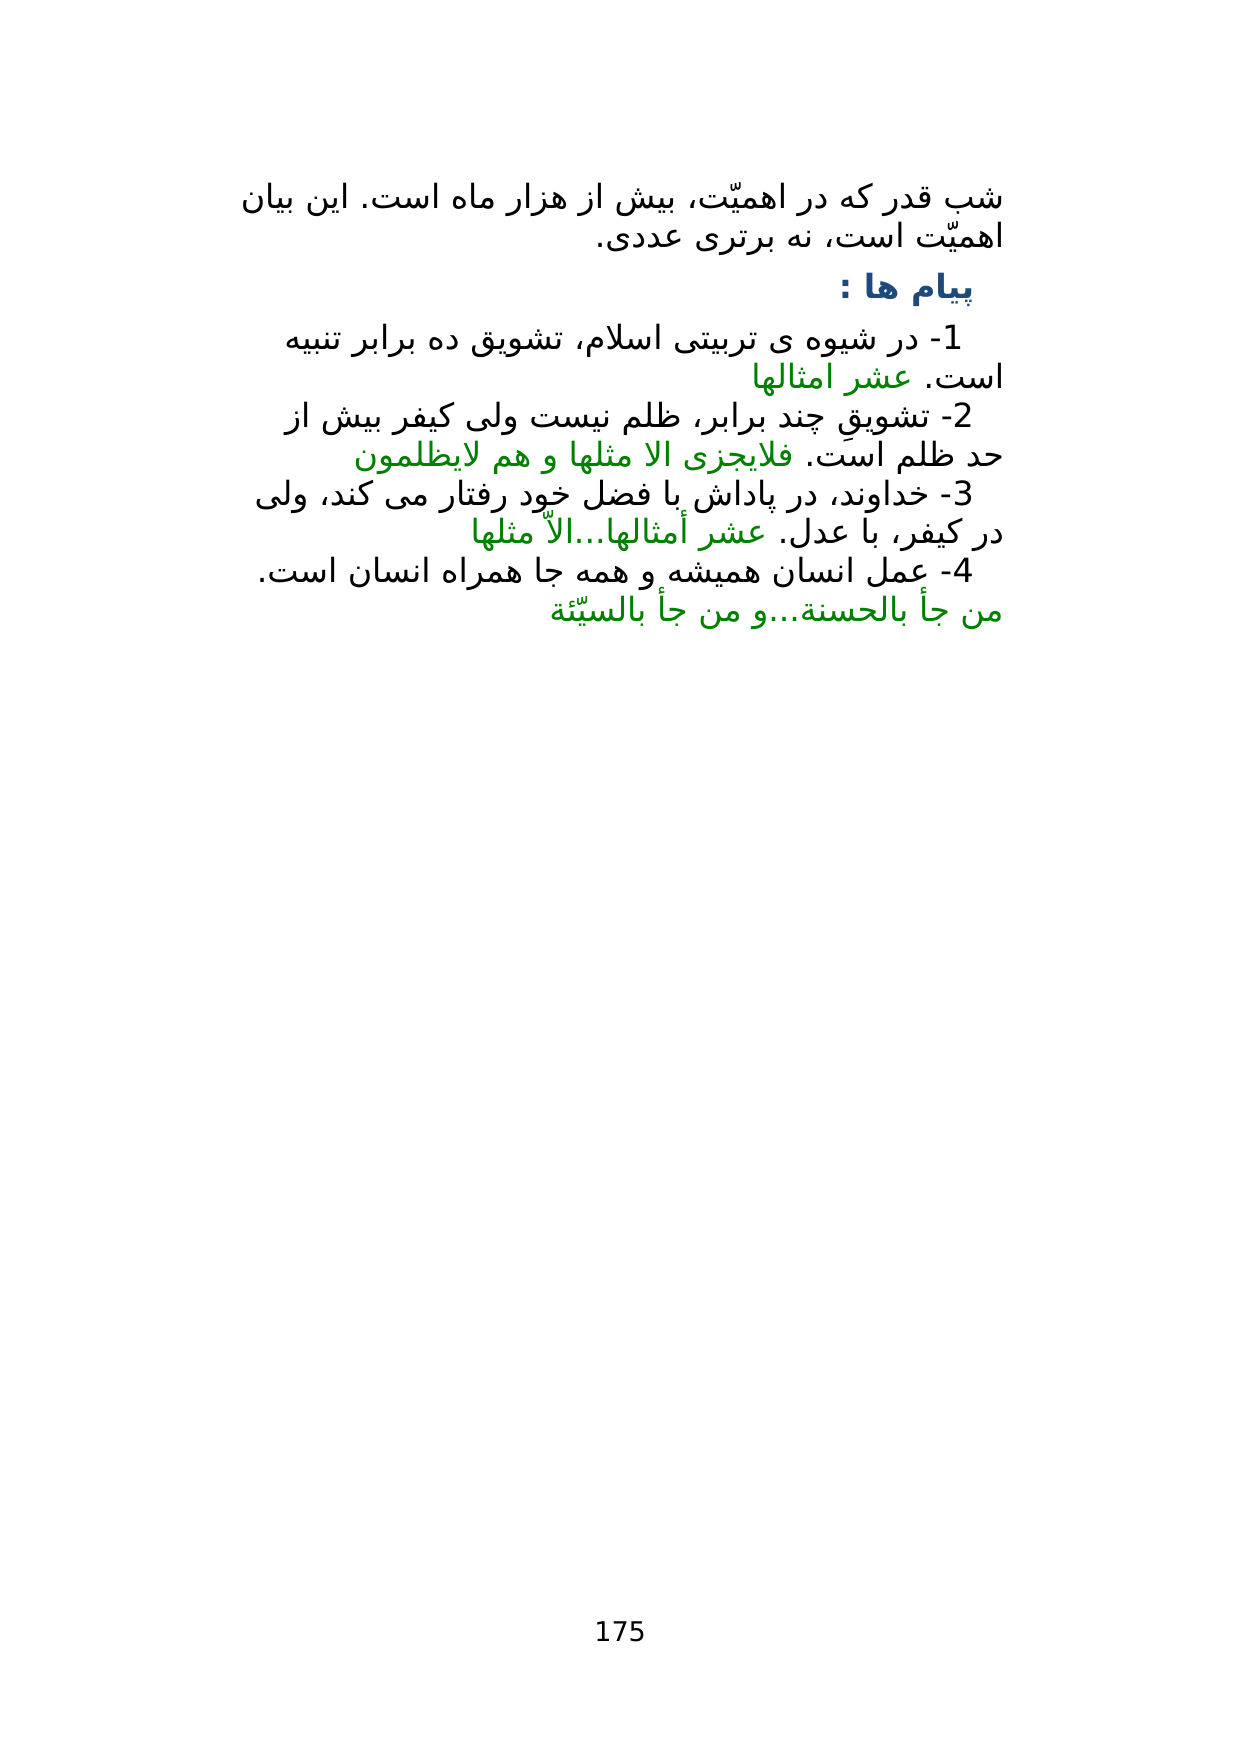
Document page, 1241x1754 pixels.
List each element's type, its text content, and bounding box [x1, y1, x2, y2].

text 1- در شيوه ى تربيتى اسلام، تشويق ده برابر تنبيه است. عشر امثالها [236, 319, 1004, 396]
text 2- تشويقِ چند برابر، ظلم نيست ولى كيفر بيش از حد ظلم است. فلايجزى الا مثلها و هم لايظلمون [236, 396, 1004, 474]
subtitle پيام ها : [236, 267, 1004, 306]
text 4- عمل انسان هميشه و همه جا همراه انسان است. من جأ بالحسنة...و من جأ بالسيّئة [236, 552, 1004, 629]
text 3- خداوند، در پاداش با فضل خود رفتار مى كند، ولى در كيفر، با عدل. عشر أمثالها...الاّ مثلها [236, 474, 1004, 552]
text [236, 177, 1004, 255]
